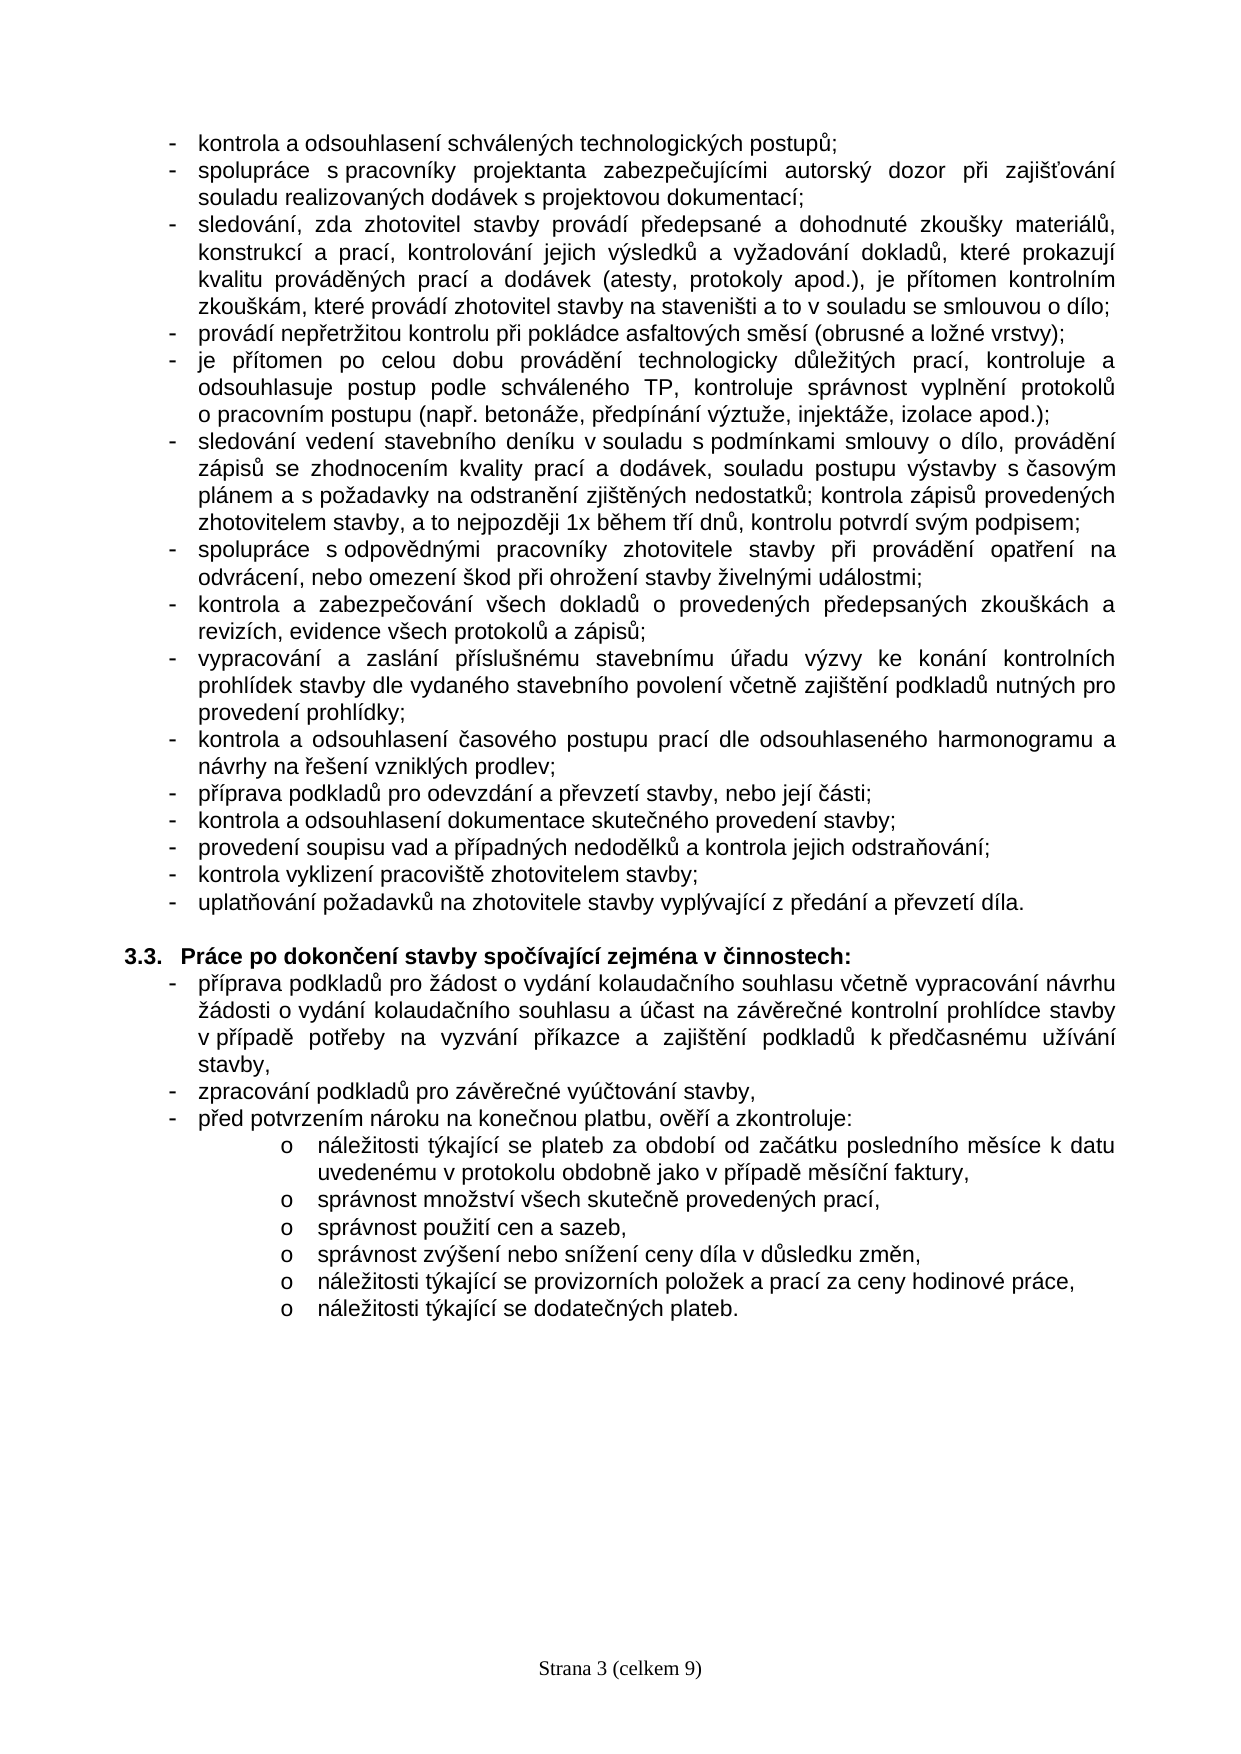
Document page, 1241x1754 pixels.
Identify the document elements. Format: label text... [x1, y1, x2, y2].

list náležitosti týkající se provizorních položek a prací za ceny hodinové práce, [280, 1267, 1116, 1294]
list kontrola a odsouhlasení časového postupu prací dle odsouhlaseného harmonogramu a návrhy na řešení vzniklých prodlev; [168, 726, 1116, 780]
list správnost zvýšení nebo snížení ceny díla v důsledku změn, [280, 1240, 1116, 1267]
list sledování, zda zhotovitel stavby provádí předepsané a dohodnuté zkoušky materiálů, konstrukcí a prací, kontrolování jejich výsledků a vyžadování dokladů, které prokazují kvalitu prováděných prací a dodávek (atesty, protokoly apod.), je přítomen kontrolním zkouškám, které provádí zhotovitel stavby na staveništi a to v souladu se smlouvou o dílo; [168, 211, 1116, 319]
list správnost použití cen a sazeb, [280, 1213, 1116, 1240]
list kontrola a odsouhlasení schválených technologických postupů; [168, 130, 1116, 157]
list náležitosti týkající se plateb za období od začátku posledního měsíce k datu uvedenému v protokolu obdobně jako v případě měsíční faktury, [280, 1132, 1116, 1186]
list Práce po dokončení stavby spočívající zejména v činnostech: [124, 942, 1116, 969]
list uplatňování požadavků na zhotovitele stavby vyplývající z předání a převzetí díla. [168, 888, 1116, 915]
list provádí nepřetržitou kontrolu při pokládce asfaltových směsí (obrusné a ložné vrstvy); [168, 319, 1116, 347]
list kontrola a odsouhlasení dokumentace skutečného provedení stavby; [168, 807, 1116, 834]
list správnost množství všech skutečně provedených prací, [280, 1186, 1116, 1213]
list sledování vedení stavebního deníku v souladu s podmínkami smlouvy o dílo, provádění zápisů se zhodnocením kvality prací a dodávek, souladu postupu výstavby s časovým plánem a s požadavky na odstranění zjištěných nedostatků; kontrola zápisů provedených zhotovitelem stavby, a to nejpozději 1x během tří dnů, kontrolu potvrdí svým podpisem; [168, 428, 1116, 536]
list kontrola a zabezpečování všech dokladů o provedených předepsaných zkouškách a revizích, evidence všech protokolů a zápisů; [168, 590, 1116, 644]
list kontrola vyklizení pracoviště zhotovitelem stavby; [168, 861, 1116, 888]
list provedení soupisu vad a případných nedodělků a kontrola jejich odstraňování; [168, 834, 1116, 861]
list je přítomen po celou dobu provádění technologicky důležitých prací, kontroluje a odsouhlasuje postup podle schváleného TP, kontroluje správnost vyplnění protokolů o pracovním postupu (např. betonáže, předpínání výztuže, injektáže, izolace apod.); [168, 347, 1116, 428]
list spolupráce s odpovědnými pracovníky zhotovitele stavby při provádění opatření na odvrácení, nebo omezení škod při ohrožení stavby živelnými událostmi; [168, 536, 1116, 590]
list náležitosti týkající se dodatečných plateb. [280, 1294, 1116, 1322]
list zpracování podkladů pro závěrečné vyúčtování stavby, [168, 1078, 1116, 1105]
list spolupráce s pracovníky projektanta zabezpečujícími autorský dozor při zajišťování souladu realizovaných dodávek s projektovou dokumentací; [168, 157, 1116, 211]
list vypracování a zaslání příslušnému stavebnímu úřadu výzvy ke konání kontrolních prohlídek stavby dle vydaného stavebního povolení včetně zajištění podkladů nutných pro provedení prohlídky; [168, 644, 1116, 726]
list příprava podkladů pro žádost o vydání kolaudačního souhlasu včetně vypracování návrhu žádosti o vydání kolaudačního souhlasu a účast na závěrečné kontrolní prohlídce stavby v případě potřeby na vyzvání příkazce a zajištění podkladů k předčasnému užívání stavby, [168, 969, 1116, 1078]
list před potvrzením nároku na konečnou platbu, ověří a zkontroluje: [168, 1105, 1116, 1132]
list příprava podkladů pro odevzdání a převzetí stavby, nebo její části; [168, 780, 1116, 807]
